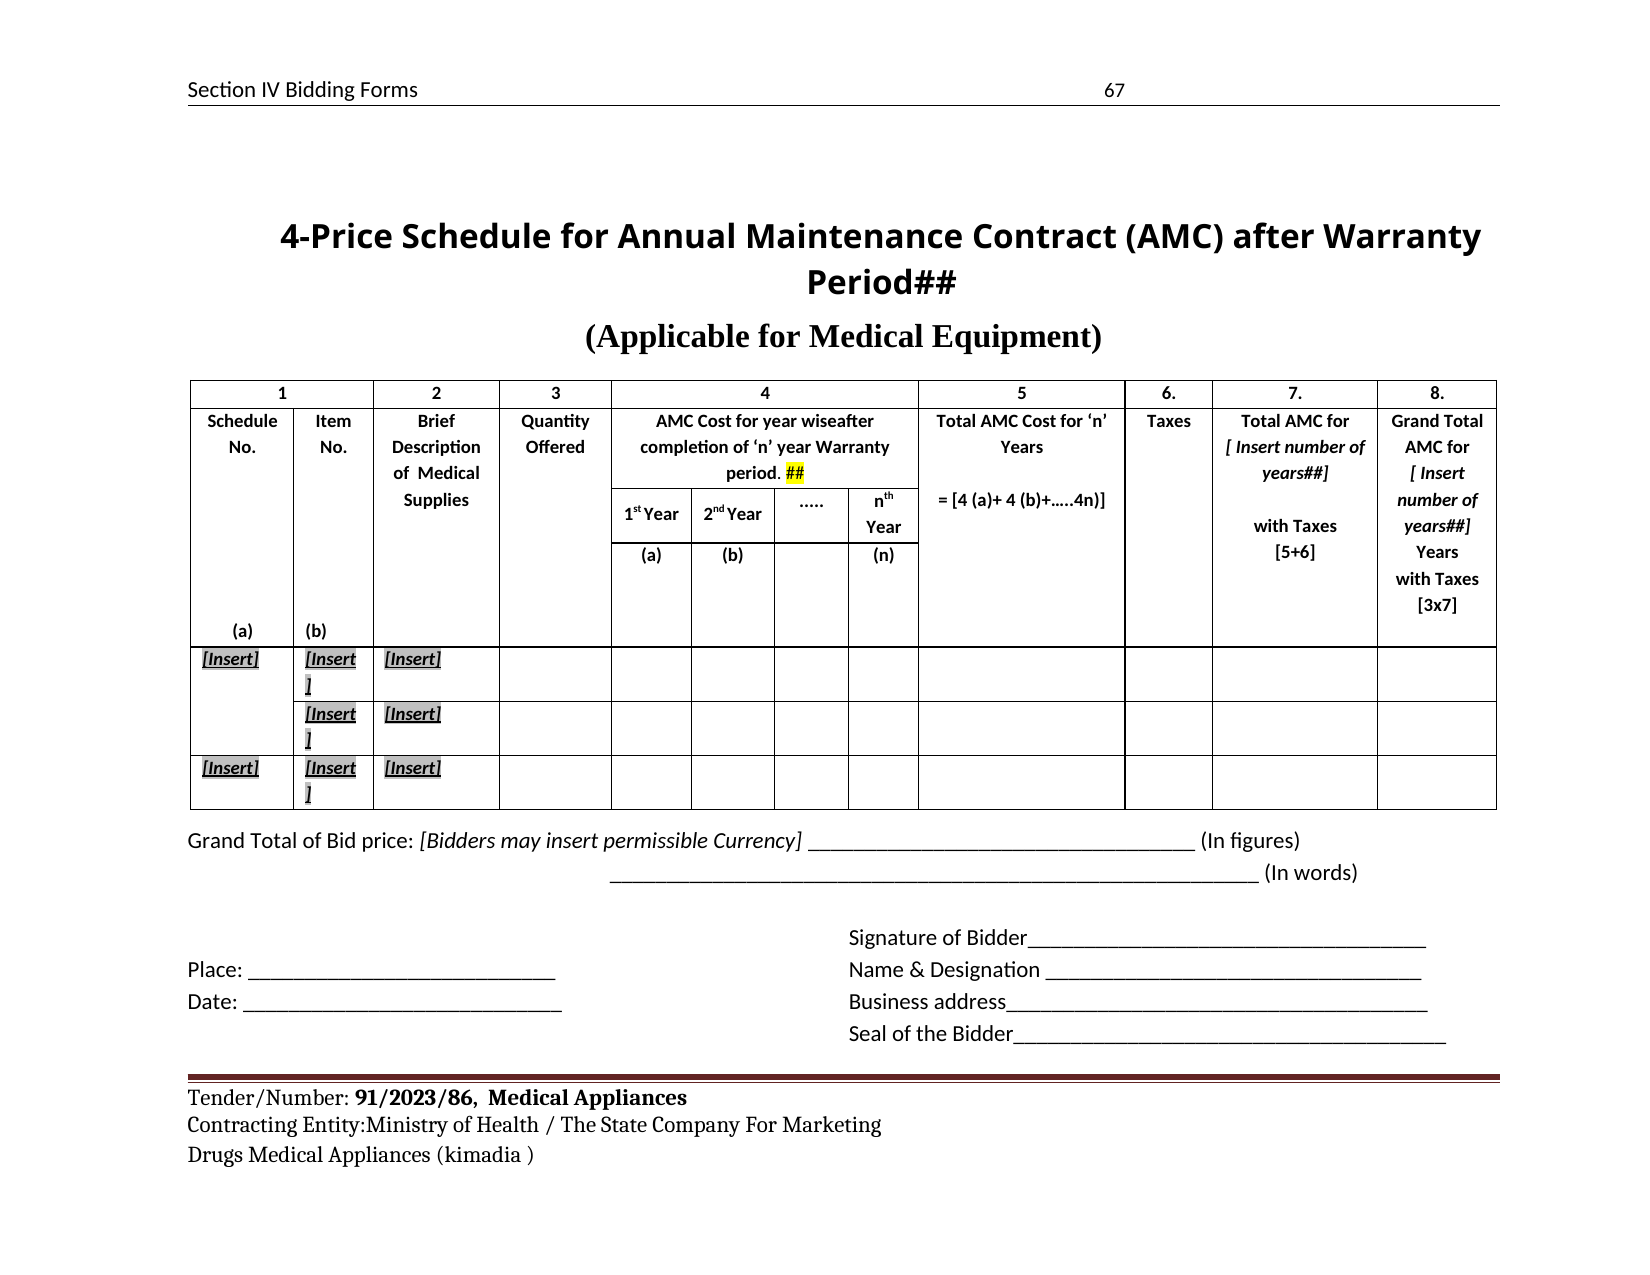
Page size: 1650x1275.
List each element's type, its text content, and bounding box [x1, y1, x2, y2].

table_cell [Insert] [294, 756, 373, 809]
table_cell AMC Cost for year wiseafter completion of ‘n’ year Warranty period. ## [612, 409, 918, 488]
table_header 3 [500, 381, 611, 408]
table_cell nth Year [849, 489, 918, 542]
table_cell [775, 648, 848, 701]
table_cell [Insert] [294, 648, 373, 701]
table_header 8. [1378, 381, 1496, 408]
table_cell Total AMC for [ Insert number of years##] with Taxes [5+6] [1213, 409, 1377, 646]
table_cell [692, 648, 774, 701]
table_cell ..... [775, 489, 848, 542]
table_cell [692, 756, 774, 809]
table_cell [919, 756, 1124, 809]
table_cell [612, 702, 691, 755]
table_cell [1378, 648, 1496, 701]
table_cell [Insert] [191, 756, 293, 809]
table_cell [1126, 702, 1212, 755]
table_cell (n) [849, 544, 918, 646]
table_header 6. [1126, 381, 1212, 408]
table_cell [612, 648, 691, 701]
table_cell [849, 702, 918, 755]
table_cell Grand Total AMC for [ Insert number of years##] Years with Taxes [3x7] [1378, 409, 1496, 646]
table_cell Total AMC Cost for ‘n’ Years = [4 (a)+ 4 (b)+…..4n)] [919, 409, 1124, 646]
table_cell Quantity Offered [500, 409, 611, 646]
table_cell Schedule No. (a) [191, 409, 293, 646]
table_cell 2nd Year [692, 489, 774, 542]
table_cell [500, 702, 611, 755]
table_cell [Insert] [191, 648, 293, 755]
table_cell (b) [692, 544, 774, 646]
table_cell [692, 702, 774, 755]
table_cell Item No. (b) [294, 409, 373, 646]
table_header Signature of Bidder___________________________________ Name & Designation _________________________________ Business address_____________________________________ Seal of the Bidder______________________________________ [837, 923, 1511, 1051]
table_cell [775, 702, 848, 755]
table_cell [612, 756, 691, 809]
subtitle 4-Price Schedule for Annual Maintenance Contract (AMC) after Warranty Period## [262, 213, 1500, 304]
table_header Place: ___________________________ Date: ____________________________ [176, 923, 837, 1051]
table_cell (a) [612, 544, 691, 646]
table_header 4 [612, 381, 918, 408]
table_cell [1378, 702, 1496, 755]
table_cell 1st Year [612, 489, 691, 542]
table_cell [Insert] [374, 648, 499, 701]
table_header 2 [374, 381, 499, 408]
table_cell [Insert] [374, 756, 499, 809]
table_cell [1213, 648, 1377, 701]
table_cell [919, 648, 1124, 701]
table_cell Brief Description of Medical Supplies [374, 409, 499, 646]
table_cell [1213, 756, 1377, 809]
table_cell [500, 648, 611, 701]
text _________________________________________________________ (In words) [187, 858, 1500, 886]
table_cell [775, 544, 848, 646]
table_header 1 [191, 381, 373, 408]
table_cell [1213, 702, 1377, 755]
text (Applicable for Medical Equipment) [187, 317, 1500, 355]
text Grand Total of Bid price: [Bidders may insert permissible Currency] __________________________________ (In figures) [187, 826, 1500, 854]
table_cell [849, 756, 918, 809]
table_cell [500, 756, 611, 809]
table_header 7. [1213, 381, 1377, 408]
table_cell [1126, 648, 1212, 701]
table_cell [1378, 756, 1496, 809]
table_cell [Insert] [374, 702, 499, 755]
table_cell [775, 756, 848, 809]
table_cell [1126, 756, 1212, 809]
table_cell [919, 702, 1124, 755]
table_cell Taxes [1126, 409, 1212, 646]
table_header 5 [919, 381, 1124, 408]
table_cell [Insert] [294, 702, 373, 755]
table_cell [849, 648, 918, 701]
